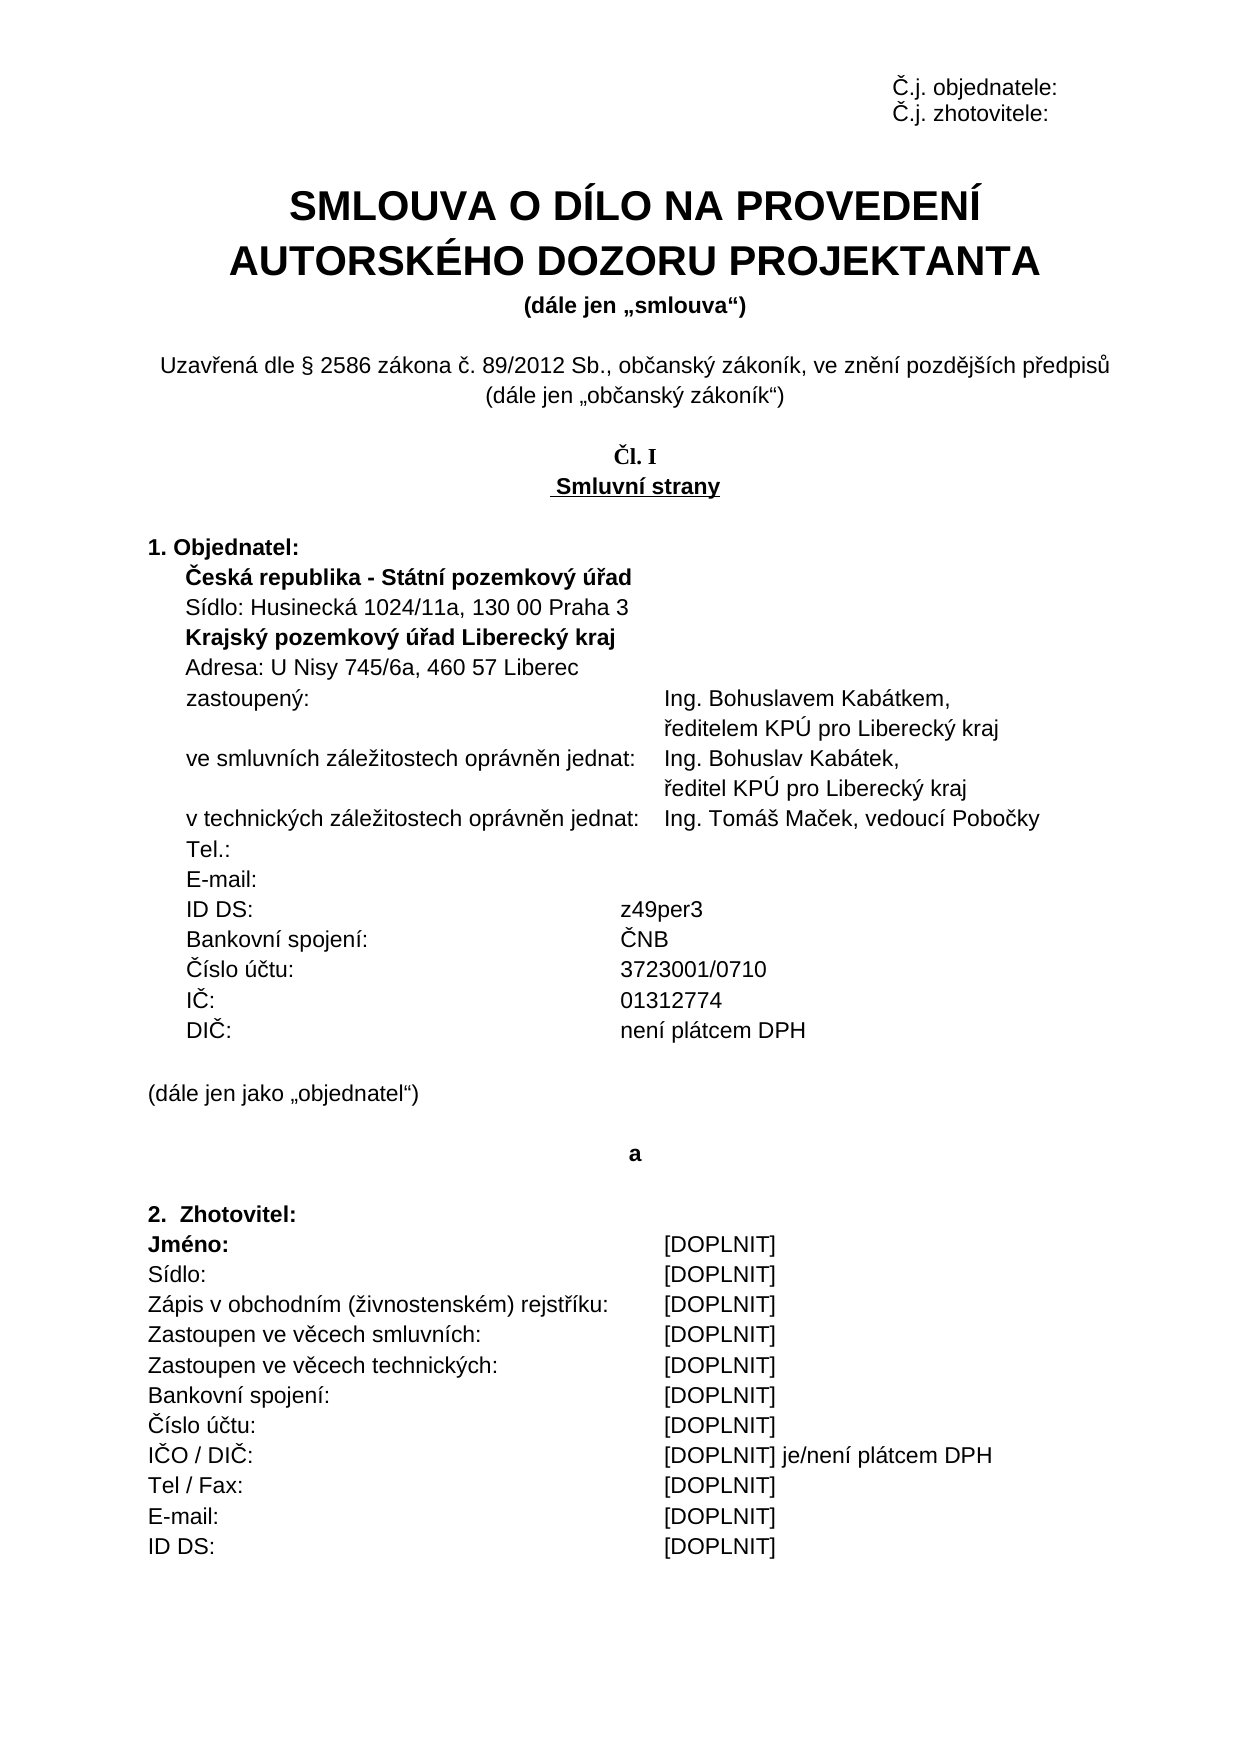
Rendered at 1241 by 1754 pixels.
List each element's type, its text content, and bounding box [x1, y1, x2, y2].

text ředitelem KPÚ pro Liberecký kraj [148, 715, 1122, 741]
text (dále jen „smlouva“) [148, 292, 1122, 318]
text Sídlo: Husinecká 1024/11a, 130 00 Praha 3 [185, 594, 1122, 620]
text 2. Zhotovitel: [148, 1201, 1122, 1227]
text Bankovní spojení: [DOPLNIT] [148, 1382, 1122, 1408]
text IČO / DIČ: [DOPLNIT] je/není plátcem DPH [148, 1442, 1122, 1468]
text (dále jen „občanský zákoník“) [148, 382, 1122, 409]
text (dále jen jako „objednatel“) [148, 1080, 1122, 1106]
text DIČ: není plátcem DPH [148, 1017, 1122, 1043]
text ID DS: z49per3 [148, 896, 1122, 922]
text SMLOUVA O DÍLO NA PROVEDENÍ AUTORSKÉHO DOZORU PROJEKTANTA [148, 182, 1122, 285]
text IČ: 01312774 [148, 987, 1122, 1013]
text v technických záležitostech oprávněn jednat: Ing. Tomáš Maček, vedoucí Pobočky [148, 805, 1122, 832]
text Smluvní strany [148, 473, 1122, 499]
text E-mail: [DOPLNIT] [148, 1503, 1122, 1529]
text zastoupený: Ing. Bohuslavem Kabátkem, [148, 684, 1122, 711]
text Adresa: U Nisy 745/6a, 460 57 Liberec [185, 654, 1122, 681]
text Sídlo: [DOPLNIT] [148, 1261, 1122, 1287]
text a [148, 1140, 1122, 1166]
text Číslo účtu: 3723001/0710 [148, 956, 1122, 983]
text Zastoupen ve věcech smluvních: [DOPLNIT] [148, 1321, 1122, 1348]
text Krajský pozemkový úřad Liberecký kraj [185, 624, 1122, 651]
text ID DS: [DOPLNIT] [148, 1533, 1122, 1559]
text Tel.: [148, 836, 1122, 862]
text Jméno: [DOPLNIT] [148, 1231, 1122, 1257]
text E-mail: [148, 866, 1122, 892]
text Česká republika - Státní pozemkový úřad [185, 564, 1122, 590]
text Zastoupen ve věcech technických: [DOPLNIT] [148, 1352, 1122, 1378]
text Zápis v obchodním (živnostenském) rejstříku: [DOPLNIT] [148, 1291, 1122, 1317]
text 1. Objednatel: [148, 533, 1122, 560]
text ředitel KPÚ pro Liberecký kraj [148, 775, 1122, 802]
text Bankovní spojení: ČNB [148, 926, 1122, 953]
text Čl. I [148, 443, 1122, 469]
text Číslo účtu: [DOPLNIT] [148, 1412, 1122, 1438]
text Tel / Fax: [DOPLNIT] [148, 1472, 1122, 1499]
text Uzavřená dle § 2586 zákona č. 89/2012 Sb., občanský zákoník, ve znění pozdějších předpisů [148, 352, 1122, 379]
text ve smluvních záležitostech oprávněn jednat: Ing. Bohuslav Kabátek, [148, 745, 1122, 771]
